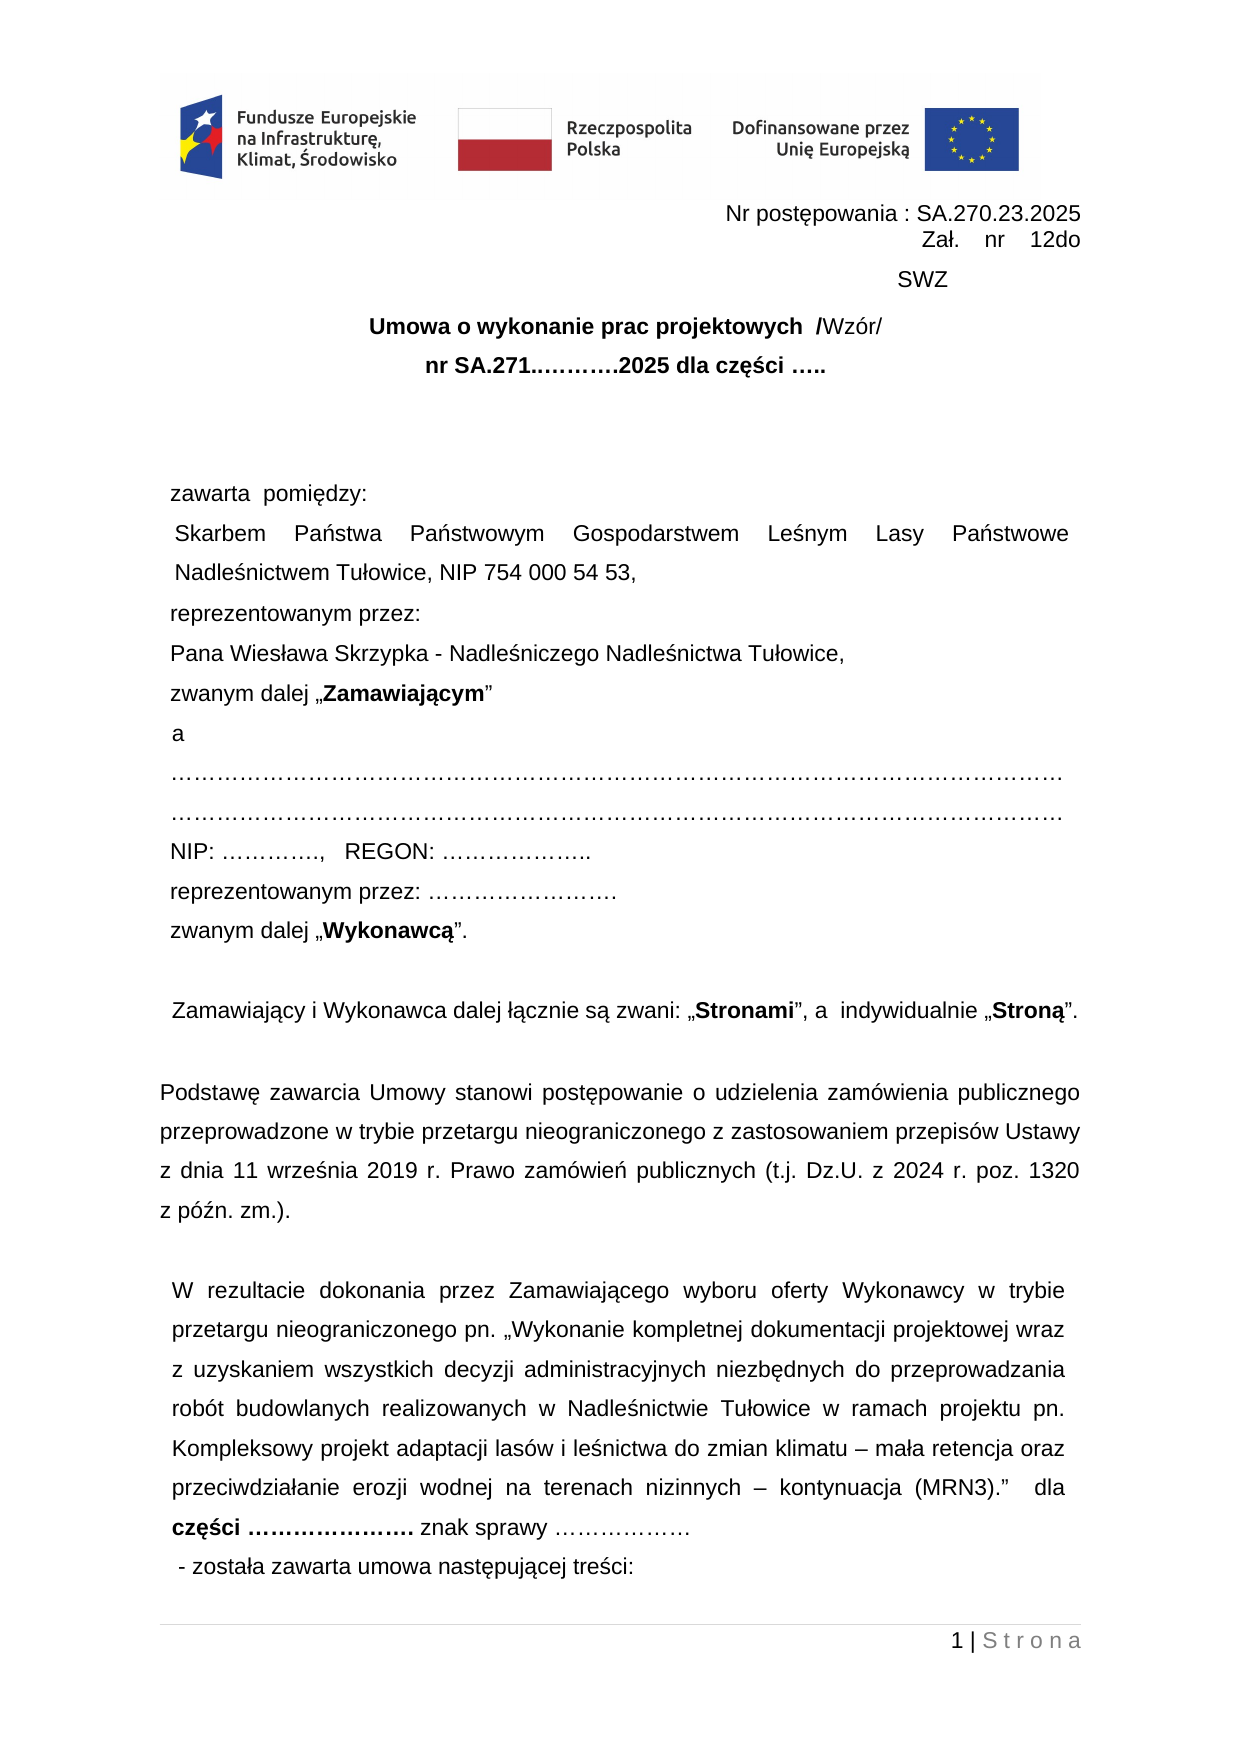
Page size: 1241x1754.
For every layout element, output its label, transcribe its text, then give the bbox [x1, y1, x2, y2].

text reprezentowanym przez: [170, 599, 1069, 626]
text Podstawę zawarcia Umowy stanowi postępowanie o udzielenia zamówienia publicznego przeprowadzone w trybie przetargu nieograniczonego z zastosowaniem przepisów Ustawy z dnia 11 września 2019 r. Prawo zamówień publicznych (t.j. Dz.U. z 2024 r. poz. 1320 z późn. zm.). [159, 1078, 1081, 1223]
text ……………………………………………………………………………………………………… [170, 759, 1065, 786]
text - została zawarta umowa następującej treści: [172, 1553, 1065, 1580]
text Zał. nr 12do SWZ [897, 226, 1081, 292]
text Zamawiający i Wykonawca dalej łącznie są zwani: „Stronami”, a indywidualnie „Stroną”. [172, 997, 1081, 1023]
text NIP: …………., REGON: ……………….. [170, 838, 1065, 864]
subtitle Umowa o wykonanie prac projektowych /Wzór/ nr SA.271..……….2025 dla części ….. [170, 313, 1081, 379]
text reprezentowanym przez: ……………………. [170, 878, 1065, 904]
text Nr postępowania : SA.270.23.2025 [159, 200, 1081, 226]
text Skarbem Państwa Państwowym Gospodarstwem Leśnym Lasy Państwowe Nadleśnictwem Tułowice, NIP 754 000 54 53, [174, 520, 1069, 586]
text zwanym dalej „Zamawiającym” [170, 680, 1069, 707]
picture [159, 73, 1041, 200]
text zwanym dalej „Wykonawcą”. [170, 917, 1081, 943]
text a [172, 720, 1081, 746]
text W rezultacie dokonania przez Zamawiającego wyboru oferty Wykonawcy w trybie przetargu nieograniczonego pn. „Wykonanie kompletnej dokumentacji projektowej wraz z uzyskaniem wszystkich decyzji administracyjnych niezbędnych do przeprowadzania robót budowlanych realizowanych w Nadleśnictwie Tułowice w ramach projektu pn. Kompleksowy projekt adaptacji lasów i leśnictwa do zmian klimatu – mała retencja oraz przeciwdziałanie erozji wodnej na terenach nizinnych – kontynuacja (MRN3).” dla części …………………. znak sprawy ……………… [172, 1277, 1065, 1540]
text Pana Wiesława Skrzypka - Nadleśniczego Nadleśnictwa Tułowice, [170, 640, 1069, 666]
text zawarta pomiędzy: [170, 479, 820, 506]
text ……………………………………………………………………………………………………… [170, 799, 1065, 825]
